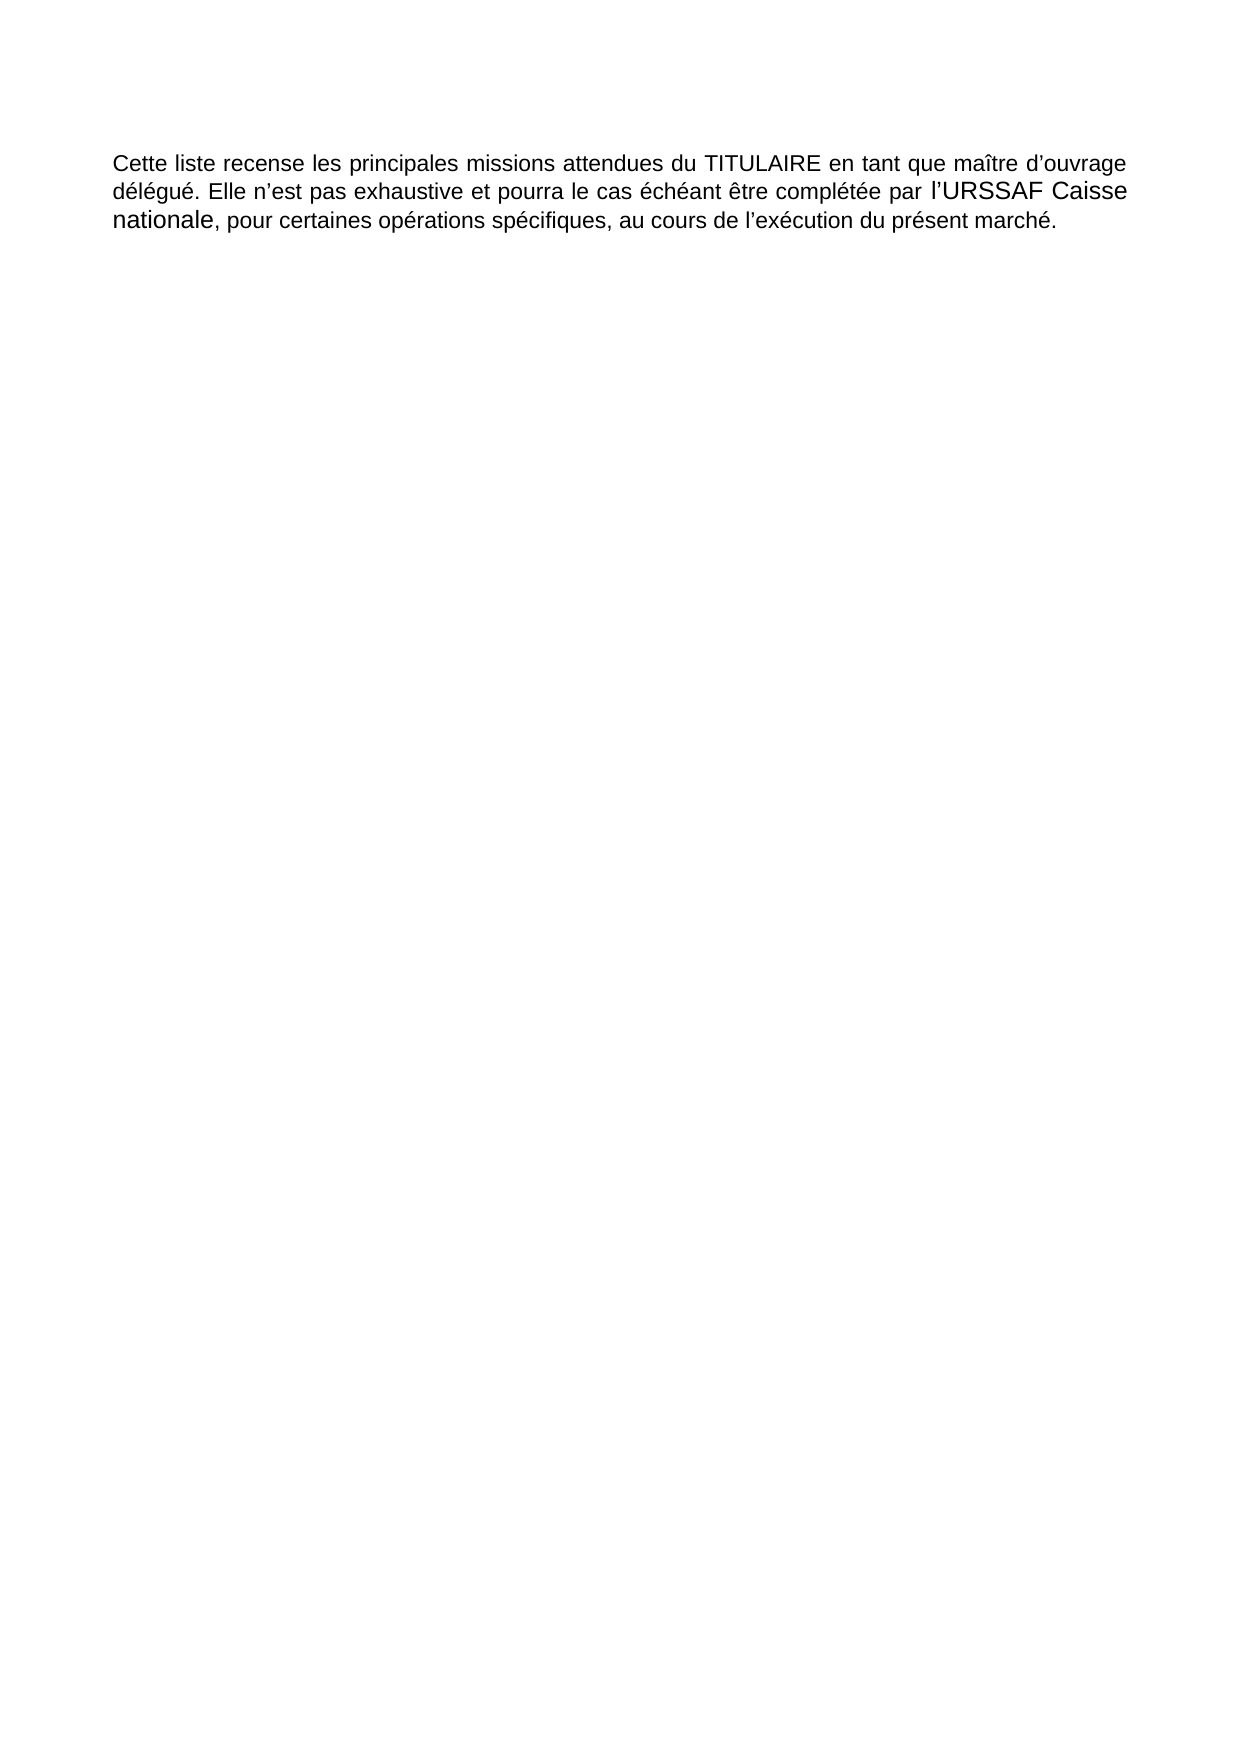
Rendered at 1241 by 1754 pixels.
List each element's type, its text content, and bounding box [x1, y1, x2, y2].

text Cette liste recense les principales missions attendues du TITULAIRE en tant que maître d’ouvrage délégué. Elle n’est pas exhaustive et pourra le cas échéant être complétée par l’URSSAF Caisse nationale, pour certaines opérations spécifiques, au cours de l’exécution du présent marché. [112, 150, 1128, 234]
